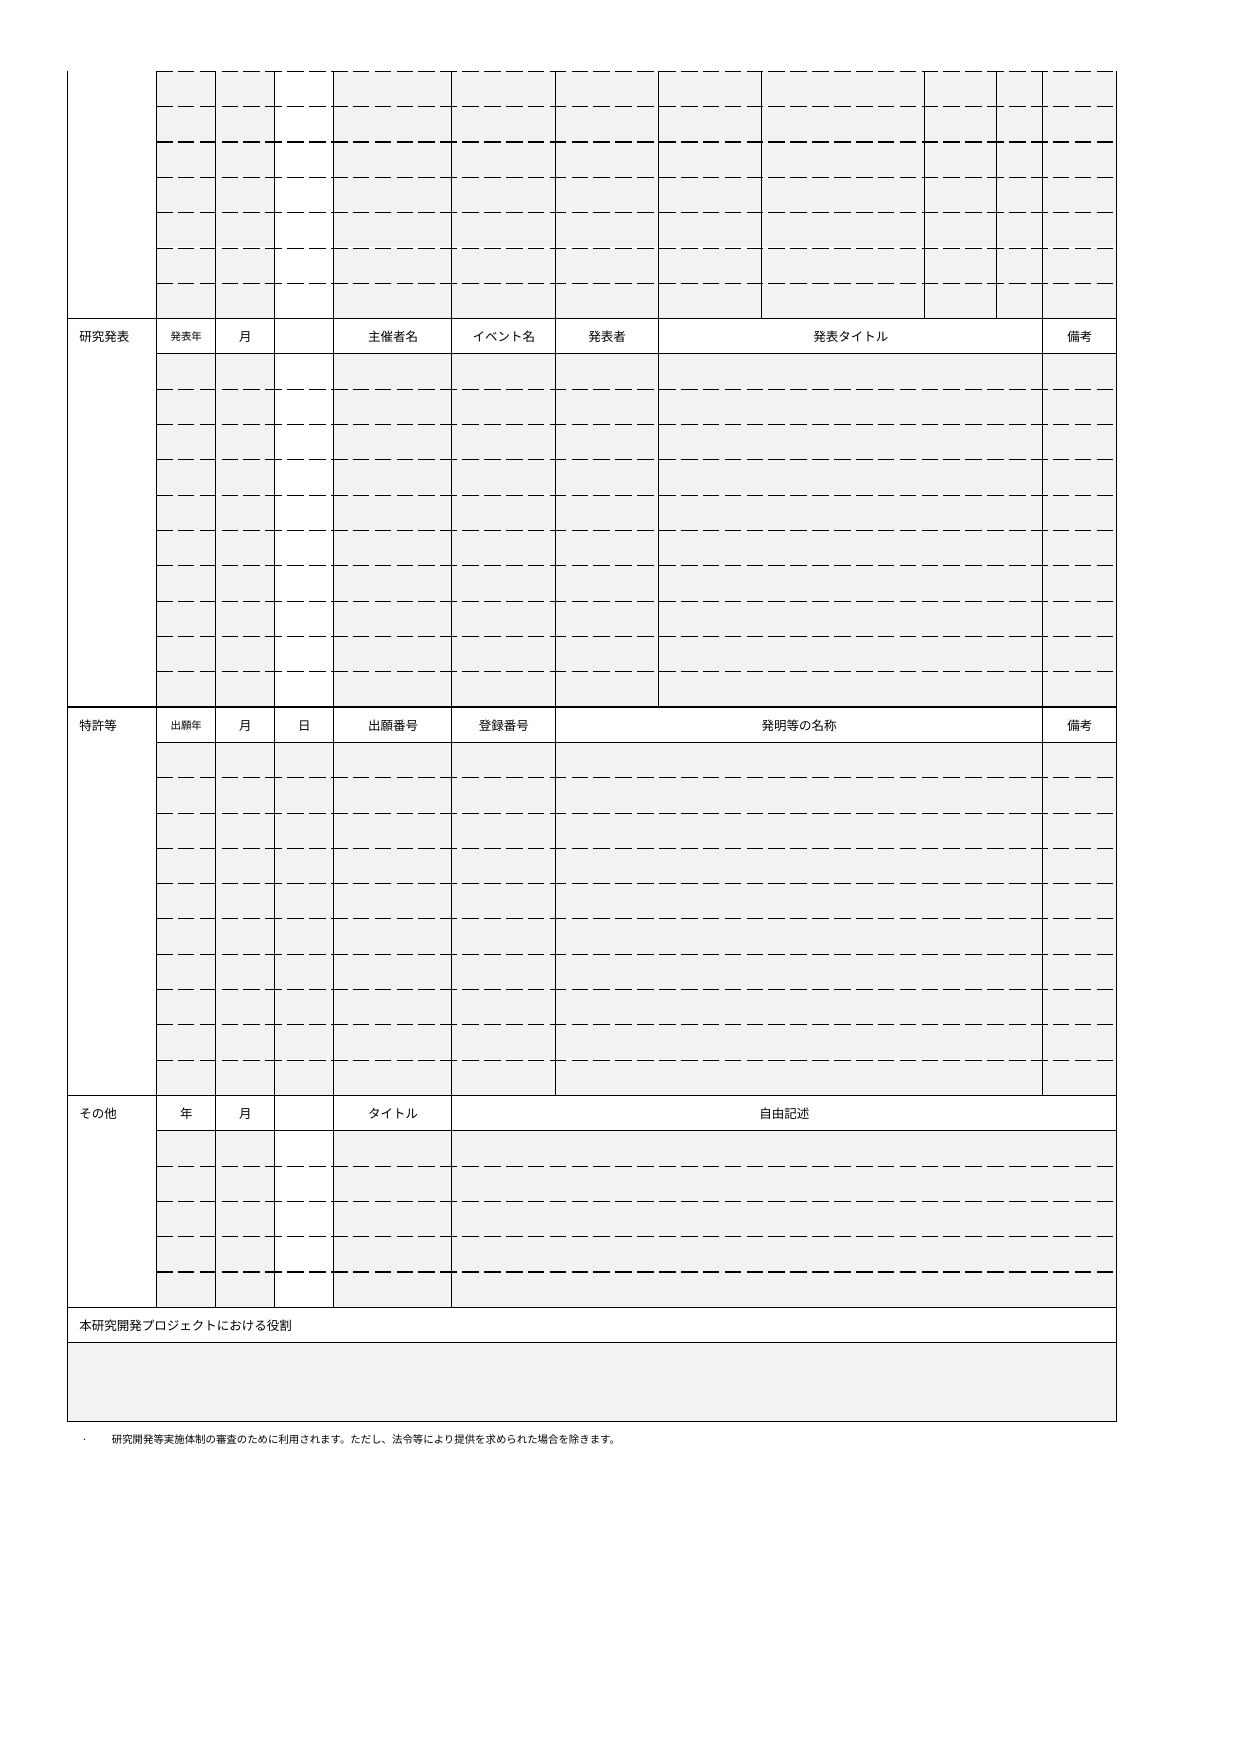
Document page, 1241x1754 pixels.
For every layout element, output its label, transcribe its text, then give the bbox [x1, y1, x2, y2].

table_cell [157, 1024, 215, 1059]
table_cell [1043, 530, 1116, 565]
table_cell [925, 212, 996, 247]
table_cell [157, 1271, 215, 1307]
table_cell [275, 319, 333, 353]
table_cell [216, 989, 274, 1024]
table_cell 登録番号 [452, 708, 555, 742]
table_cell [556, 954, 1042, 989]
table_cell [997, 106, 1042, 141]
table_cell [452, 989, 555, 1024]
table_cell [157, 1236, 215, 1271]
table_cell [157, 989, 215, 1024]
table_cell [334, 212, 451, 247]
table_cell [334, 248, 451, 283]
table_cell [659, 424, 1042, 459]
table_cell [275, 530, 333, 565]
table_cell [216, 424, 274, 459]
table_cell [1043, 283, 1116, 318]
table_cell [452, 141, 555, 177]
table_cell [157, 248, 215, 283]
table_cell [556, 743, 1042, 777]
table_cell 日 [275, 708, 333, 742]
table_cell その他 [68, 1096, 156, 1307]
table_cell イベント名 [452, 319, 555, 353]
table_cell [997, 248, 1042, 283]
table_cell [334, 565, 451, 601]
table_cell [925, 283, 996, 318]
table_cell [275, 177, 333, 212]
table_cell [1043, 777, 1116, 812]
table_cell [157, 141, 215, 177]
table_cell [157, 459, 215, 494]
table_cell 研究発表 [68, 319, 156, 706]
table_cell [216, 106, 274, 141]
table_cell [157, 1166, 215, 1201]
table_cell [997, 71, 1042, 106]
table_cell [275, 71, 333, 106]
table_cell [1043, 141, 1116, 177]
table_cell [556, 883, 1042, 918]
table_cell [68, 1343, 1116, 1421]
table_cell [452, 459, 555, 494]
table_cell [157, 883, 215, 918]
table_cell [334, 1131, 451, 1166]
table_cell [157, 1060, 215, 1095]
table_cell [275, 459, 333, 494]
table_cell [452, 636, 555, 671]
table_cell 本研究開発プロジェクトにおける役割 [68, 1308, 1116, 1342]
table_cell [925, 106, 996, 141]
table_cell [556, 671, 658, 706]
table_cell 月 [216, 1096, 274, 1130]
table_cell [216, 530, 274, 565]
table_cell [1043, 954, 1116, 989]
table_cell [1043, 177, 1116, 212]
table_cell [556, 177, 658, 212]
table_cell [157, 918, 215, 954]
table_cell 特許等 [68, 708, 156, 1095]
table_cell [659, 389, 1042, 424]
table_cell [334, 954, 451, 989]
table_cell [157, 601, 215, 636]
table_cell [659, 495, 1042, 530]
table_cell [1043, 424, 1116, 459]
table_cell [157, 671, 215, 706]
table_cell [157, 1201, 215, 1236]
table_cell [216, 565, 274, 601]
table_cell [216, 177, 274, 212]
table_cell [216, 1024, 274, 1059]
table_cell [659, 177, 761, 212]
table_cell [275, 601, 333, 636]
table_cell [1043, 743, 1116, 777]
table_cell [452, 71, 555, 106]
table_cell [556, 530, 658, 565]
table_cell [1043, 459, 1116, 494]
table_cell [275, 495, 333, 530]
table_cell [997, 177, 1042, 212]
table_cell [556, 248, 658, 283]
table_cell [452, 918, 555, 954]
table_cell [275, 1271, 333, 1307]
table_cell [157, 743, 215, 777]
table_cell タイトル [334, 1096, 451, 1130]
table_cell [216, 248, 274, 283]
table_cell [762, 71, 924, 106]
table_cell [556, 601, 658, 636]
table_cell [275, 354, 333, 389]
table_cell [925, 177, 996, 212]
table_cell [556, 565, 658, 601]
table_cell [275, 1096, 333, 1130]
table_cell [334, 495, 451, 530]
table_cell [556, 141, 658, 177]
table_cell [157, 71, 215, 106]
table_cell [275, 283, 333, 318]
table_cell [216, 813, 274, 848]
table_cell [1043, 389, 1116, 424]
table_cell [157, 106, 215, 141]
table_cell [334, 813, 451, 848]
table_cell [157, 777, 215, 812]
table_cell [216, 495, 274, 530]
table_cell [659, 248, 761, 283]
table_cell [334, 530, 451, 565]
table_cell [334, 743, 451, 777]
table_cell [334, 177, 451, 212]
table_cell [925, 248, 996, 283]
table_cell [216, 354, 274, 389]
table_cell [1043, 601, 1116, 636]
table_cell [157, 848, 215, 883]
table_cell [216, 1201, 274, 1236]
table_cell [925, 141, 996, 177]
table_cell [997, 212, 1042, 247]
table_cell [216, 777, 274, 812]
table_cell [556, 918, 1042, 954]
table_cell [334, 883, 451, 918]
table_cell [157, 530, 215, 565]
table_cell [1043, 71, 1116, 106]
table_cell [452, 1131, 1116, 1166]
table_cell [334, 283, 451, 318]
table_cell [452, 177, 555, 212]
table_cell [1043, 106, 1116, 141]
table_cell 備考 [1043, 319, 1116, 353]
table_cell [452, 1166, 1116, 1201]
table_cell [1043, 1024, 1116, 1059]
table_cell [334, 1201, 451, 1236]
table_cell [452, 848, 555, 883]
table_cell [216, 636, 274, 671]
table_cell [556, 424, 658, 459]
table_cell [452, 743, 555, 777]
table_cell [1043, 565, 1116, 601]
table_cell [216, 743, 274, 777]
table_cell [334, 848, 451, 883]
table_cell [452, 777, 555, 812]
table_cell [216, 71, 274, 106]
table_cell [452, 1271, 1116, 1307]
table_cell [452, 283, 555, 318]
table_cell [1043, 989, 1116, 1024]
table_cell [157, 389, 215, 424]
table_cell [1043, 1060, 1116, 1095]
table_cell [334, 354, 451, 389]
table_cell [216, 459, 274, 494]
table_cell 出願番号 [334, 708, 451, 742]
table_cell [275, 636, 333, 671]
table_cell [556, 777, 1042, 812]
table_cell [275, 813, 333, 848]
table_cell [334, 71, 451, 106]
table_cell [334, 777, 451, 812]
table_cell [997, 141, 1042, 177]
table_cell [216, 141, 274, 177]
table_cell [556, 848, 1042, 883]
table_cell [275, 777, 333, 812]
table_cell [1043, 248, 1116, 283]
table_cell [659, 530, 1042, 565]
table_cell [157, 495, 215, 530]
table_cell [659, 71, 761, 106]
table_cell [157, 954, 215, 989]
table_cell [334, 1024, 451, 1059]
table_cell [556, 389, 658, 424]
table_cell [452, 601, 555, 636]
table_cell [157, 424, 215, 459]
table_cell 自由記述 [452, 1096, 1116, 1130]
table_cell [334, 389, 451, 424]
table_cell [659, 354, 1042, 389]
table_cell [556, 283, 658, 318]
table_cell [556, 813, 1042, 848]
table_cell [334, 141, 451, 177]
table_cell [334, 671, 451, 706]
table_cell [659, 601, 1042, 636]
table_cell [216, 848, 274, 883]
table_cell [334, 106, 451, 141]
table_cell [216, 212, 274, 247]
table_cell [275, 1131, 333, 1166]
table_cell [275, 918, 333, 954]
table_cell [452, 424, 555, 459]
table_cell 備考 [1043, 708, 1116, 742]
table_cell [659, 671, 1042, 706]
table_cell [659, 141, 761, 177]
table_cell [275, 248, 333, 283]
table_cell [452, 565, 555, 601]
table_cell [157, 565, 215, 601]
table_cell [556, 636, 658, 671]
table_cell [216, 1166, 274, 1201]
table_cell [157, 813, 215, 848]
table_cell [275, 1060, 333, 1095]
table_cell [556, 459, 658, 494]
table_cell [452, 1024, 555, 1059]
table_cell [334, 1236, 451, 1271]
table_cell [216, 283, 274, 318]
table_cell [556, 354, 658, 389]
table_cell [556, 106, 658, 141]
table_cell [1043, 212, 1116, 247]
table_cell [452, 954, 555, 989]
table_cell [275, 565, 333, 601]
table_cell [452, 248, 555, 283]
table_cell [452, 495, 555, 530]
table_cell [216, 1271, 274, 1307]
table_cell [334, 1166, 451, 1201]
table_cell [216, 883, 274, 918]
table_cell [997, 283, 1042, 318]
table_cell [452, 106, 555, 141]
table_cell [216, 918, 274, 954]
table_cell [216, 1060, 274, 1095]
table_cell [275, 671, 333, 706]
table_cell [157, 636, 215, 671]
table_cell [1043, 636, 1116, 671]
table_cell 発表タイトル [659, 319, 1042, 353]
table_cell [556, 989, 1042, 1024]
table_cell [1043, 354, 1116, 389]
table_cell 発表者 [556, 319, 658, 353]
table_cell [762, 106, 924, 141]
table_cell [275, 212, 333, 247]
table_cell [659, 565, 1042, 601]
table_cell [556, 212, 658, 247]
table_cell 主催者名 [334, 319, 451, 353]
table_cell [556, 1060, 1042, 1095]
table_cell [216, 601, 274, 636]
table_cell [659, 106, 761, 141]
table_cell [216, 954, 274, 989]
table_cell [157, 354, 215, 389]
table_cell [275, 106, 333, 141]
table_cell [452, 813, 555, 848]
table_cell [334, 989, 451, 1024]
table_cell 月 [216, 708, 274, 742]
table_cell [762, 248, 924, 283]
table_cell [762, 283, 924, 318]
table_cell [452, 212, 555, 247]
table_cell [452, 389, 555, 424]
table_cell [452, 354, 555, 389]
table_cell [452, 1201, 1116, 1236]
table_cell 月 [216, 319, 274, 353]
table_cell [157, 177, 215, 212]
table_cell [334, 1271, 451, 1307]
table_cell 発明等の名称 [556, 708, 1042, 742]
table_cell [275, 848, 333, 883]
table_cell [925, 71, 996, 106]
table_cell [762, 177, 924, 212]
table_cell 発表年 [157, 319, 215, 353]
table_cell 出願年 [157, 708, 215, 742]
table_cell [157, 1131, 215, 1166]
table_cell [659, 636, 1042, 671]
table_cell [157, 212, 215, 247]
table_cell [334, 424, 451, 459]
table_cell [1043, 495, 1116, 530]
table_cell [452, 671, 555, 706]
table_cell [1043, 883, 1116, 918]
table_cell [452, 883, 555, 918]
table_cell [334, 1060, 451, 1095]
table_cell [556, 495, 658, 530]
table_cell [762, 141, 924, 177]
table_cell [556, 71, 658, 106]
table_cell [275, 1236, 333, 1271]
list 研究開発等実施体制の審査のために利用されます。ただし、法令等により提供を求められた場合を除きます。 [83, 1422, 1128, 1456]
table_cell [216, 1131, 274, 1166]
table_cell [659, 283, 761, 318]
table_cell [157, 283, 215, 318]
table_cell [334, 601, 451, 636]
table_cell [275, 141, 333, 177]
table_cell [216, 671, 274, 706]
table_cell [216, 389, 274, 424]
table_cell [452, 530, 555, 565]
table_cell [275, 1024, 333, 1059]
table_cell [452, 1060, 555, 1095]
table_cell 年 [157, 1096, 215, 1130]
table_cell [275, 989, 333, 1024]
table_cell [1043, 918, 1116, 954]
table_cell [556, 1024, 1042, 1059]
table_cell [275, 743, 333, 777]
table_cell [275, 954, 333, 989]
table_cell [659, 459, 1042, 494]
table_cell [275, 424, 333, 459]
table_cell [275, 883, 333, 918]
table_cell [1043, 848, 1116, 883]
table_cell [659, 212, 761, 247]
table_cell [762, 212, 924, 247]
table_cell [275, 1166, 333, 1201]
table_cell [334, 459, 451, 494]
table_cell [216, 1236, 274, 1271]
table_cell [334, 636, 451, 671]
table_cell [275, 1201, 333, 1236]
table_cell [452, 1236, 1116, 1271]
table_cell [1043, 671, 1116, 706]
table_cell [275, 389, 333, 424]
table_cell [1043, 813, 1116, 848]
table_cell [334, 918, 451, 954]
